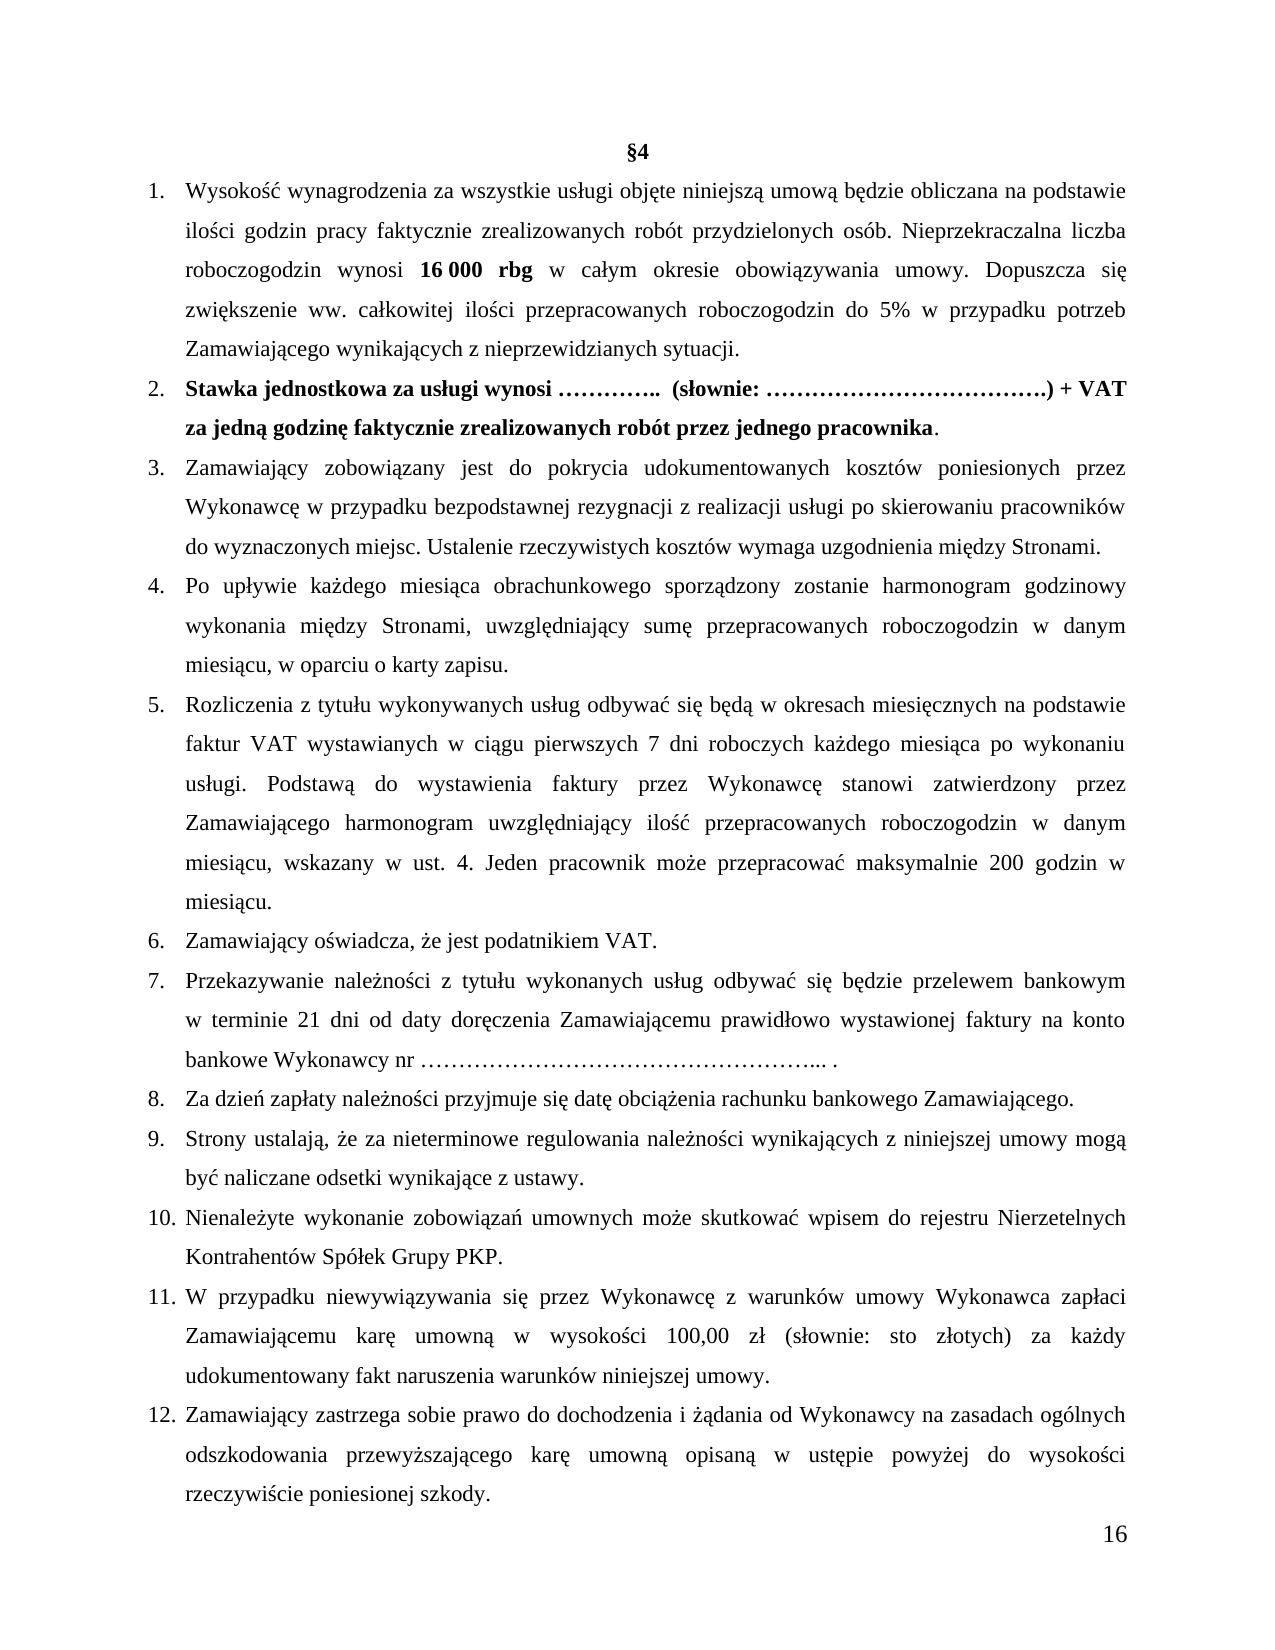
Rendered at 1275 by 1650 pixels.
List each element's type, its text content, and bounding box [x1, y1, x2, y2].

list Po upływie każdego miesiąca obrachunkowego sporządzony zostanie harmonogram godzinowy wykonania między Stronami, uwzględniający sumę przepracowanych roboczogodzin w danym miesiącu, w oparciu o karty zapisu. [148, 572, 1127, 678]
list W przypadku niewywiązywania się przez Wykonawcę z warunków umowy Wykonawca zapłaci Zamawiającemu karę umowną w wysokości 100,00 zł (słownie: sto złotych) za każdy udokumentowany fakt naruszenia warunków niniejszej umowy. [148, 1283, 1127, 1388]
list Przekazywanie należności z tytułu wykonanych usług odbywać się będzie przelewem bankowym w terminie 21 dni od daty doręczenia Zamawiającemu prawidłowo wystawionej faktury na konto bankowe Wykonawcy nr ……………………………………………... . [148, 967, 1127, 1072]
list Wysokość wynagrodzenia za wszystkie usługi objęte niniejszą umową będzie obliczana na podstawie ilości godzin pracy faktycznie zrealizowanych robót przydzielonych osób. Nieprzekraczalna liczba roboczogodzin wynosi 16 000 rbg w całym okresie obowiązywania umowy. Dopuszcza się zwiększenie ww. całkowitej ilości przepracowanych roboczogodzin do 5% w przypadku potrzeb Zamawiającego wynikających z nieprzewidzianych sytuacji. [148, 177, 1127, 362]
list Zamawiający zobowiązany jest do pokrycia udokumentowanych kosztów poniesionych przez Wykonawcę w przypadku bezpodstawnej rezygnacji z realizacji usługi po skierowaniu pracowników do wyznaczonych miejsc. Ustalenie rzeczywistych kosztów wymaga uzgodnienia między Stronami. [148, 454, 1127, 559]
list Strony ustalają, że za nieterminowe regulowania należności wynikających z niniejszej umowy mogą być naliczane odsetki wynikające z ustawy. [148, 1125, 1127, 1191]
text §4 [148, 138, 1127, 164]
list Stawka jednostkowa za usługi wynosi ………….. (słownie: ……………………………….) + VAT za jedną godzinę faktycznie zrealizowanych robót przez jednego pracownika. [148, 375, 1127, 441]
list Za dzień zapłaty należności przyjmuje się datę obciążenia rachunku bankowego Zamawiającego. [148, 1086, 1127, 1112]
list Zamawiający oświadcza, że jest podatnikiem VAT. [148, 928, 1127, 954]
list Rozliczenia z tytułu wykonywanych usług odbywać się będą w okresach miesięcznych na podstawie faktur VAT wystawianych w ciągu pierwszych 7 dni roboczych każdego miesiąca po wykonaniu usługi. Podstawą do wystawienia faktury przez Wykonawcę stanowi zatwierdzony przez Zamawiającego harmonogram uwzględniający ilość przepracowanych roboczogodzin w danym miesiącu, wskazany w ust. 4. Jeden pracownik może przepracować maksymalnie 200 godzin w miesiącu. [148, 691, 1127, 914]
list Zamawiający zastrzega sobie prawo do dochodzenia i żądania od Wykonawcy na zasadach ogólnych odszkodowania przewyższającego karę umowną opisaną w ustępie powyżej do wysokości rzeczywiście poniesionej szkody. [148, 1401, 1127, 1507]
list Nienależyte wykonanie zobowiązań umownych może skutkować wpisem do rejestru Nierzetelnych Kontrahentów Spółek Grupy PKP. [148, 1204, 1127, 1270]
